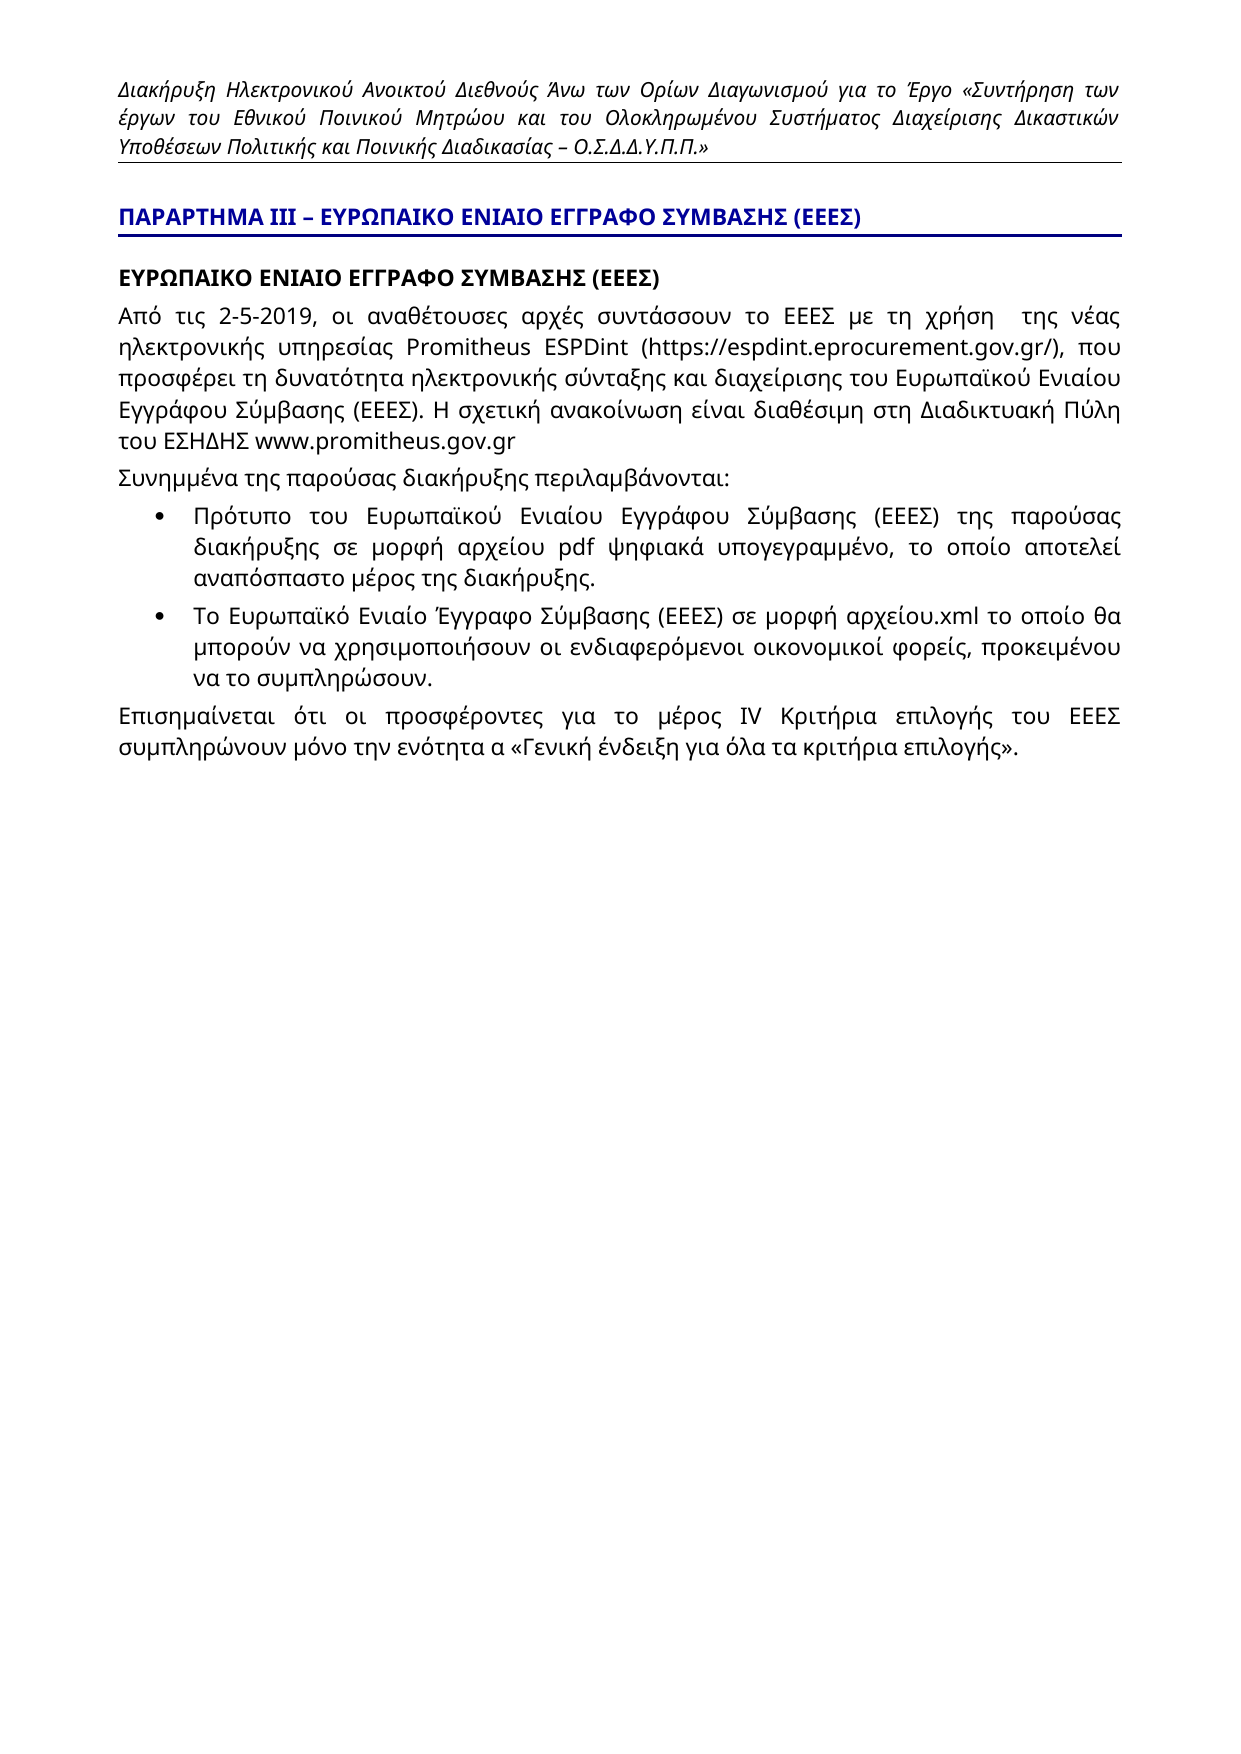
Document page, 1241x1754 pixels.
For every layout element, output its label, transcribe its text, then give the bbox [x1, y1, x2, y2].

text Επισημαίνεται ότι οι προσφέροντες για το μέρος IV Κριτήρια επιλογής του ΕΕΕΣ συμπληρώνουν μόνο την ενότητα α «Γενική ένδειξη για όλα τα κριτήρια επιλογής». [118, 700, 1122, 762]
subtitle ΕΥΡΩΠΑΙΚΟ ΕΝΙΑΙΟ ΕΓΓΡΑΦΟ ΣΥΜΒΑΣΗΣ (ΕΕΕΣ) [118, 262, 1122, 294]
text Από τις 2-5-2019, οι αναθέτουσες αρχές συντάσσουν το ΕΕΕΣ με τη χρήση της νέας ηλεκτρονικής υπηρεσίας Promitheus ESPDint (https://espdint.eprocurement.gov.gr/), που προσφέρει τη δυνατότητα ηλεκτρονικής σύνταξης και διαχείρισης του Ευρωπαϊκού Ενιαίου Εγγράφου Σύμβασης (ΕΕΕΣ). Η σχετική ανακοίνωση είναι διαθέσιμη στη Διαδικτυακή Πύλη του ΕΣΗΔΗΣ www.promitheus.gov.gr [118, 300, 1122, 456]
subtitle ΠΑΡΑΡΤΗΜΑ ΙΙI – ΕΥΡΩΠΑΙΚΟ ΕΝΙΑΙΟ ΕΓΓΡΑΦΟ ΣΥΜΒΑΣΗΣ (ΕΕΕΣ) [118, 201, 1122, 234]
text Συνημμένα της παρούσας διακήρυξης περιλαμβάνονται: [118, 462, 1122, 494]
list Το Ευρωπαϊκό Ενιαίο Έγγραφο Σύμβασης (ΕΕΕΣ) σε μορφή αρχείου.xml το οποίο θα μπορούν να χρησιμοποιήσουν οι ενδιαφερόμενοι οικονομικοί φορείς, προκειμένου να το συμπληρώσουν. [156, 600, 1122, 694]
list Πρότυπο του Ευρωπαϊκού Ενιαίου Εγγράφου Σύμβασης (ΕΕΕΣ) της παρούσας διακήρυξης σε μορφή αρχείου pdf ψηφιακά υπογεγραμμένο, το οποίο αποτελεί αναπόσπαστο μέρος της διακήρυξης. [156, 500, 1122, 594]
